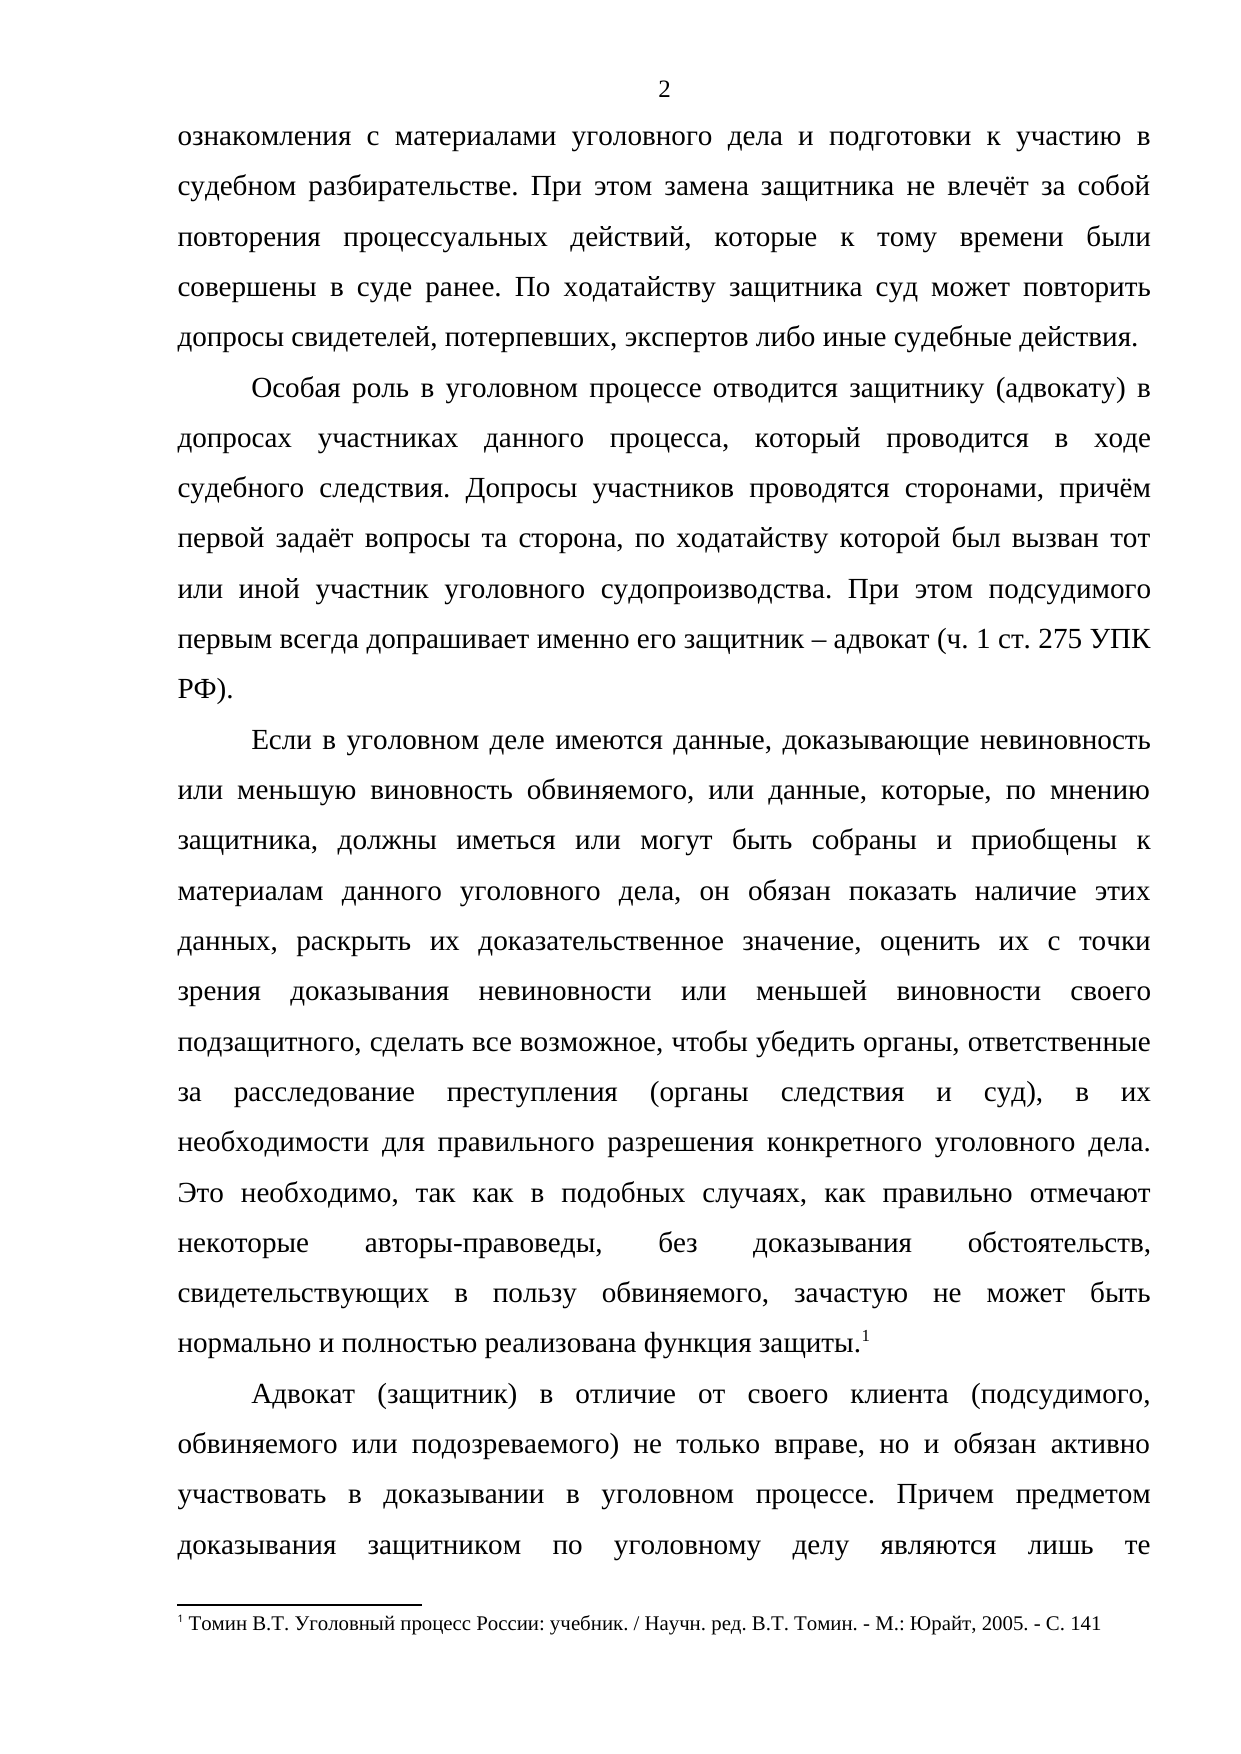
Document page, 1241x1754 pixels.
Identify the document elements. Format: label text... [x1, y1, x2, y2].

text Если в уголовном деле имеются данные, доказывающие невиновность или меньшую виновность обвиняемого, или данные, которые, по мнению защитника, должны иметься или могут быть собраны и приобщены к материалам данного уголовного дела, он обязан показать наличие этих данных, раскрыть их доказательственное значение, оценить их с точки зрения доказывания невиновности или меньшей виновности своего подзащитного, сделать все возможное, чтобы убедить органы, ответственные за расследование преступления (органы следствия и суд), в их необходимости для правильного разрешения конкретного уголовного дела. Это необходимо, так как в подобных случаях, как правильно отмечают некоторые авторы-правоведы, без доказывания обстоятельств, свидетельствующих в пользу обвиняемого, зачастую не может быть нормально и полностью реализована функция защиты. [177, 722, 1152, 1359]
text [177, 118, 1152, 353]
text Особая роль в уголовном процессе отводится защитнику (адвокату) в допросах участниках данного процесса, который проводится в ходе судебного следствия. Допросы участников проводятся сторонами, причём первой задаёт вопросы та сторона, по ходатайству которой был вызван тот или иной участник уголовного судопроизводства. При этом подсудимого первым всегда допрашивает именно его защитник – адвокат (ч. 1 ст. 275 УПК РФ). [177, 370, 1152, 705]
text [177, 1376, 1152, 1560]
